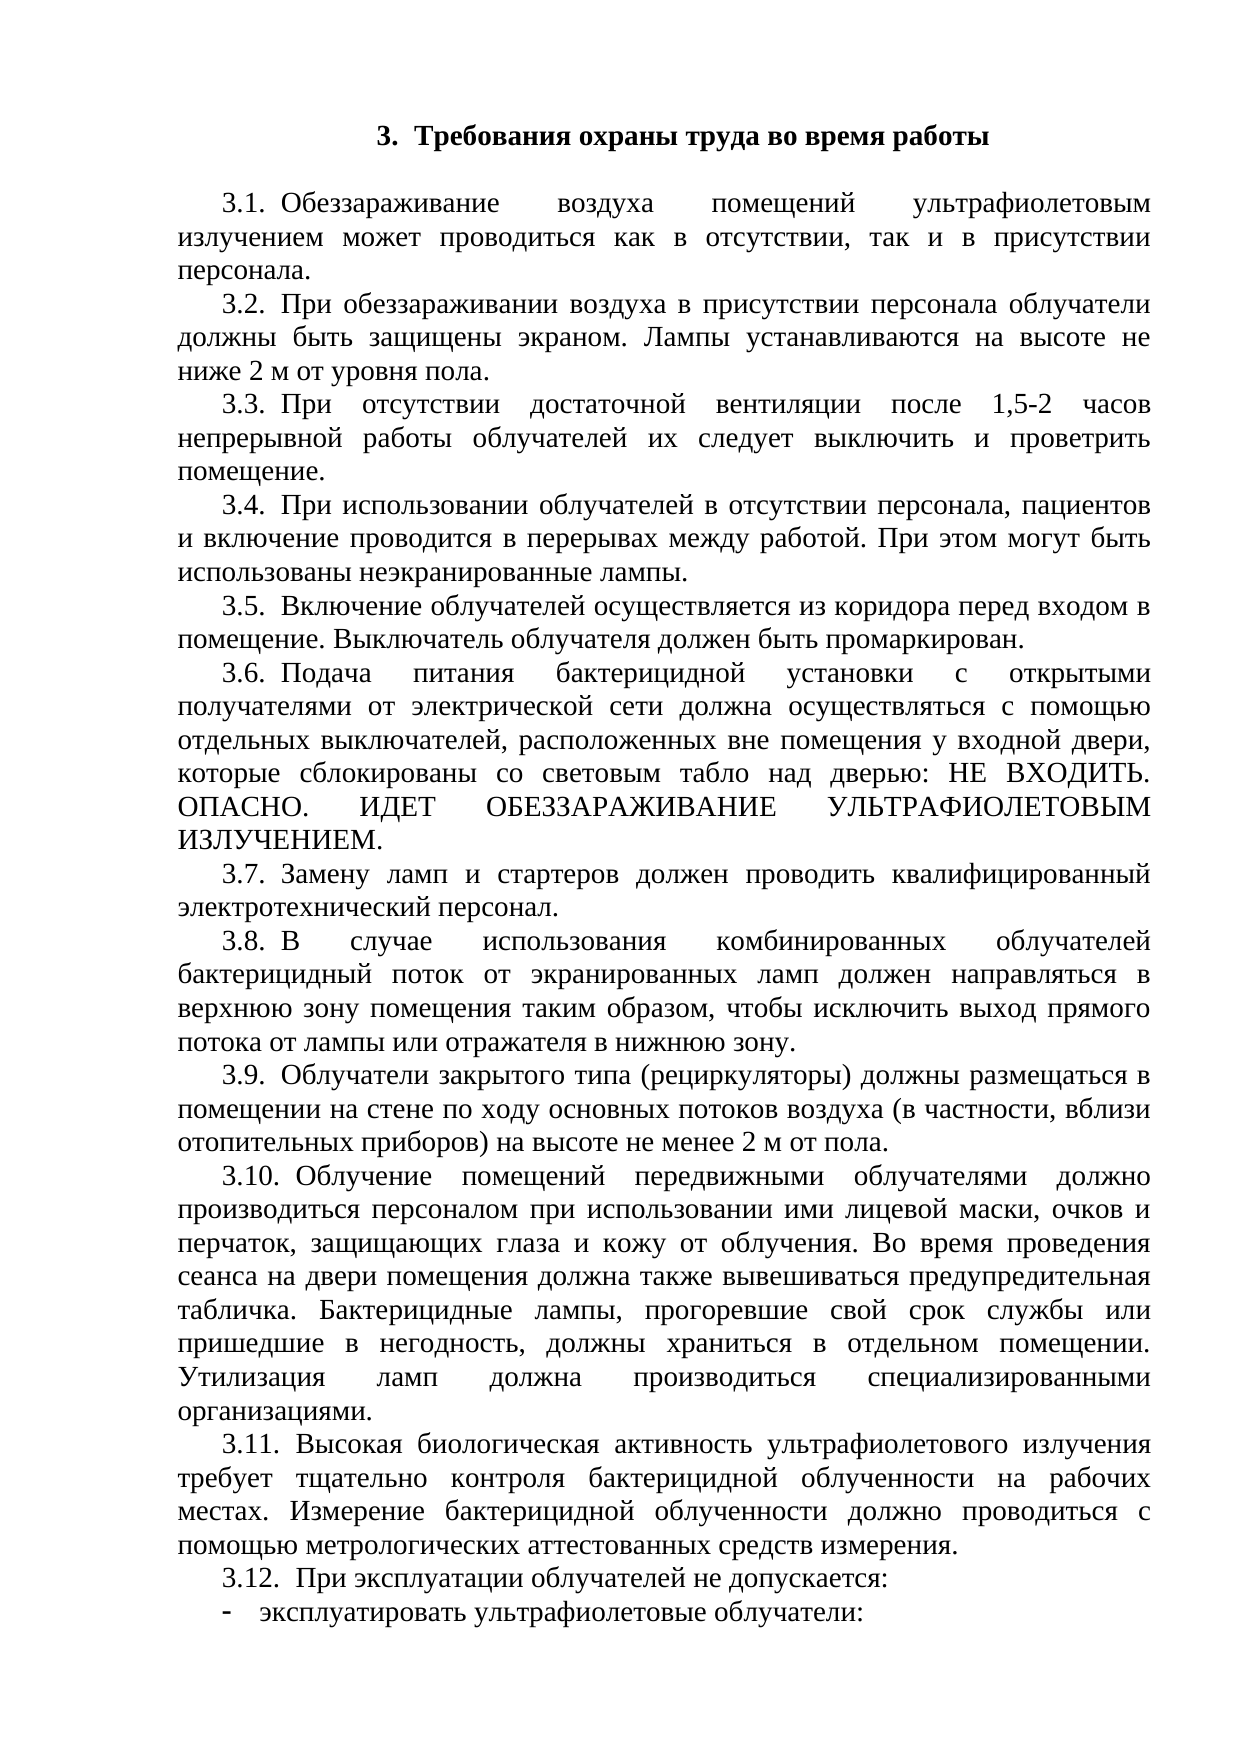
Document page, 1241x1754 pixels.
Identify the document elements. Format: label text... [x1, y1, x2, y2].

list Требования охраны труда во время работы [215, 118, 1152, 152]
list Замену ламп и стартеров должен проводить квалифицированный электротехнический персонал. [177, 856, 1152, 923]
list При эксплуатации облучателей не допускается: [177, 1560, 1152, 1594]
list эксплуатировать ультрафиолетовые облучатели: [177, 1594, 1152, 1628]
list При обеззараживании воздуха в присутствии персонала облучатели должны быть защищены экраном. Лампы устанавливаются на высоте не ниже 2 м от уровня пола. [177, 286, 1152, 386]
list При использовании облучателей в отсутствии персонала, пациентов и включение проводится в перерывах между работой. При этом могут быть использованы неэкранированные лампы. [177, 487, 1152, 588]
list Обеззараживание воздуха помещений ультрафиолетовым излучением может проводиться как в отсутствии, так и в присутствии персонала. [177, 185, 1152, 286]
list Облучение помещений передвижными облучателями должно производиться персоналом при использовании ими лицевой маски, очков и перчаток, защищающих глаза и кожу от облучения. Во время проведения сеанса на двери помещения должна также вывешиваться предупредительная табличка. Бактерицидные лампы, прогоревшие свой срок службы или пришедшие в негодность, должны храниться в отдельном помещении. Утилизация ламп должна производиться специализированными организациями. [177, 1158, 1152, 1426]
list В случае использования комбинированных облучателей бактерицидный поток от экранированных ламп должен направляться в верхнюю зону помещения таким образом, чтобы исключить выход прямого потока от лампы или отражателя в нижнюю зону. [177, 923, 1152, 1057]
list Высокая биологическая активность ультрафиолетового излучения требует тщательно контроля бактерицидной облученности на рабочих местах. Измерение бактерицидной облученности должно проводиться с помощью метрологических аттестованных средств измерения. [177, 1426, 1152, 1560]
list Подача питания бактерицидной установки с открытыми получателями от электрической сети должна осуществляться с помощью отдельных выключателей, расположенных вне помещения у входной двери, которые сблокированы со световым табло над дверью: НЕ ВХОДИТЬ. ОПАСНО. ИДЕТ ОБЕЗЗАРАЖИВАНИЕ УЛЬТРАФИОЛЕТОВЫМ ИЗЛУЧЕНИЕМ. [177, 655, 1152, 856]
list Включение облучателей осуществляется из коридора перед входом в помещение. Выключатель облучателя должен быть промаркирован. [177, 588, 1152, 655]
list При отсутствии достаточной вентиляции после 1,5-2 часов непрерывной работы облучателей их следует выключить и проветрить помещение. [177, 386, 1152, 487]
list Облучатели закрытого типа (рециркуляторы) должны размещаться в помещении на стене по ходу основных потоков воздуха (в частности, вблизи отопительных приборов) на высоте не менее 2 м от пола. [177, 1057, 1152, 1158]
